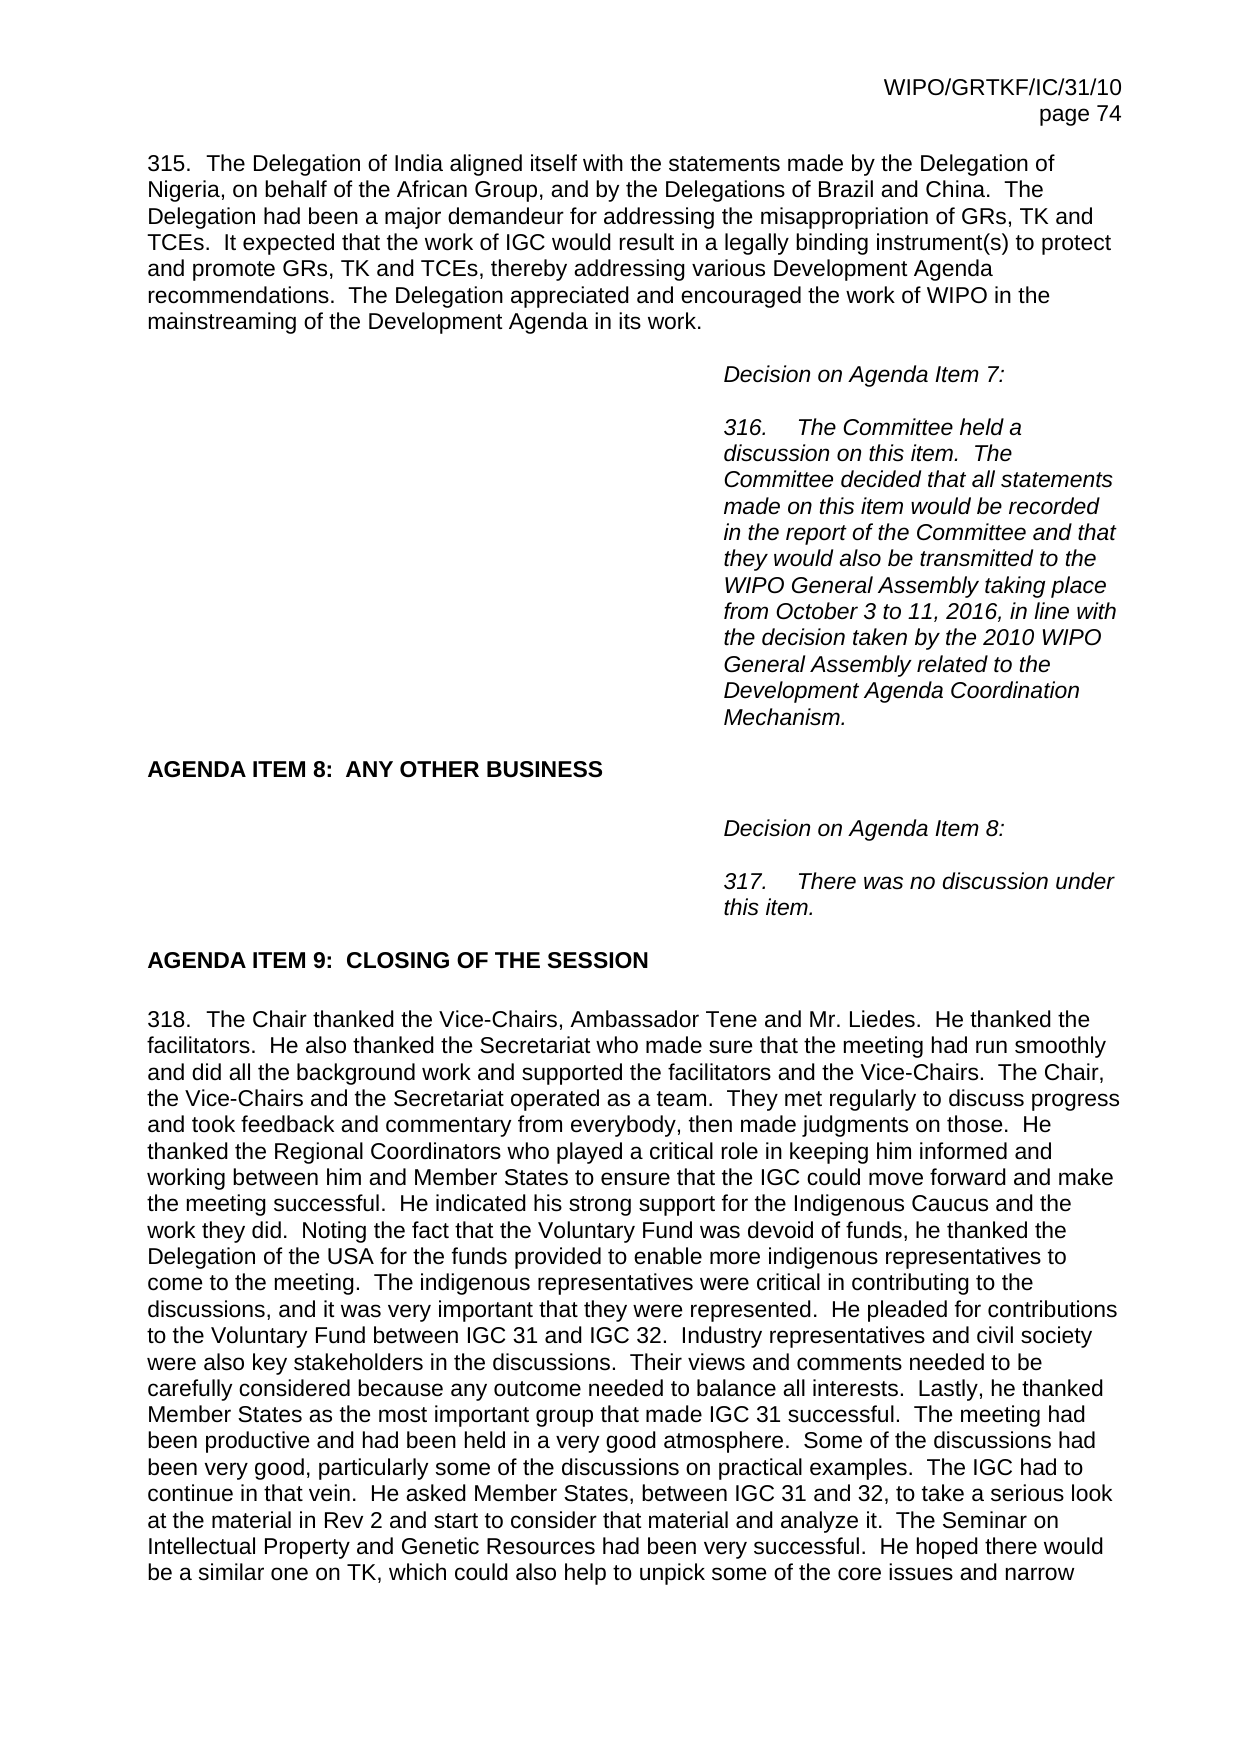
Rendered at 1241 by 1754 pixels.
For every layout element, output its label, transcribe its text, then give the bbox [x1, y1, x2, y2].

subtitle AGENDA ITEM 8: ANY OTHER BUSINESS [147, 756, 1122, 782]
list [147, 1006, 1122, 1586]
list The Delegation of India aligned itself with the statements made by the Delegation of Nigeria, on behalf of the African Group, and by the Delegations of Brazil and China. The Delegation had been a major demandeur for addressing the misappropriation of GRs, TK and TCEs. It expected that the work of IGC would result in a legally binding instrument(s) to protect and promote GRs, TK and TCEs, thereby addressing various Development Agenda recommendations. The Delegation appreciated and encouraged the work of WIPO in the mainstreaming of the Development Agenda in its work. [147, 150, 1122, 334]
list Decision on Agenda Item 7: [723, 361, 1122, 387]
list The Committee held a discussion on this item. The Committee decided that all statements made on this item would be recorded in the report of the Committee and that they would also be transmitted to the WIPO General Assembly taking place from October 3 to 11, 2016, in line with the decision taken by the 2010 WIPO General Assembly related to the Development Agenda Coordination Mechanism. [723, 413, 1122, 730]
subtitle AGENDA ITEM 9: CLOSING OF THE SESSION [147, 947, 1122, 973]
list There was no discussion under this item. [723, 868, 1122, 921]
list Decision on Agenda Item 8: [723, 815, 1122, 841]
